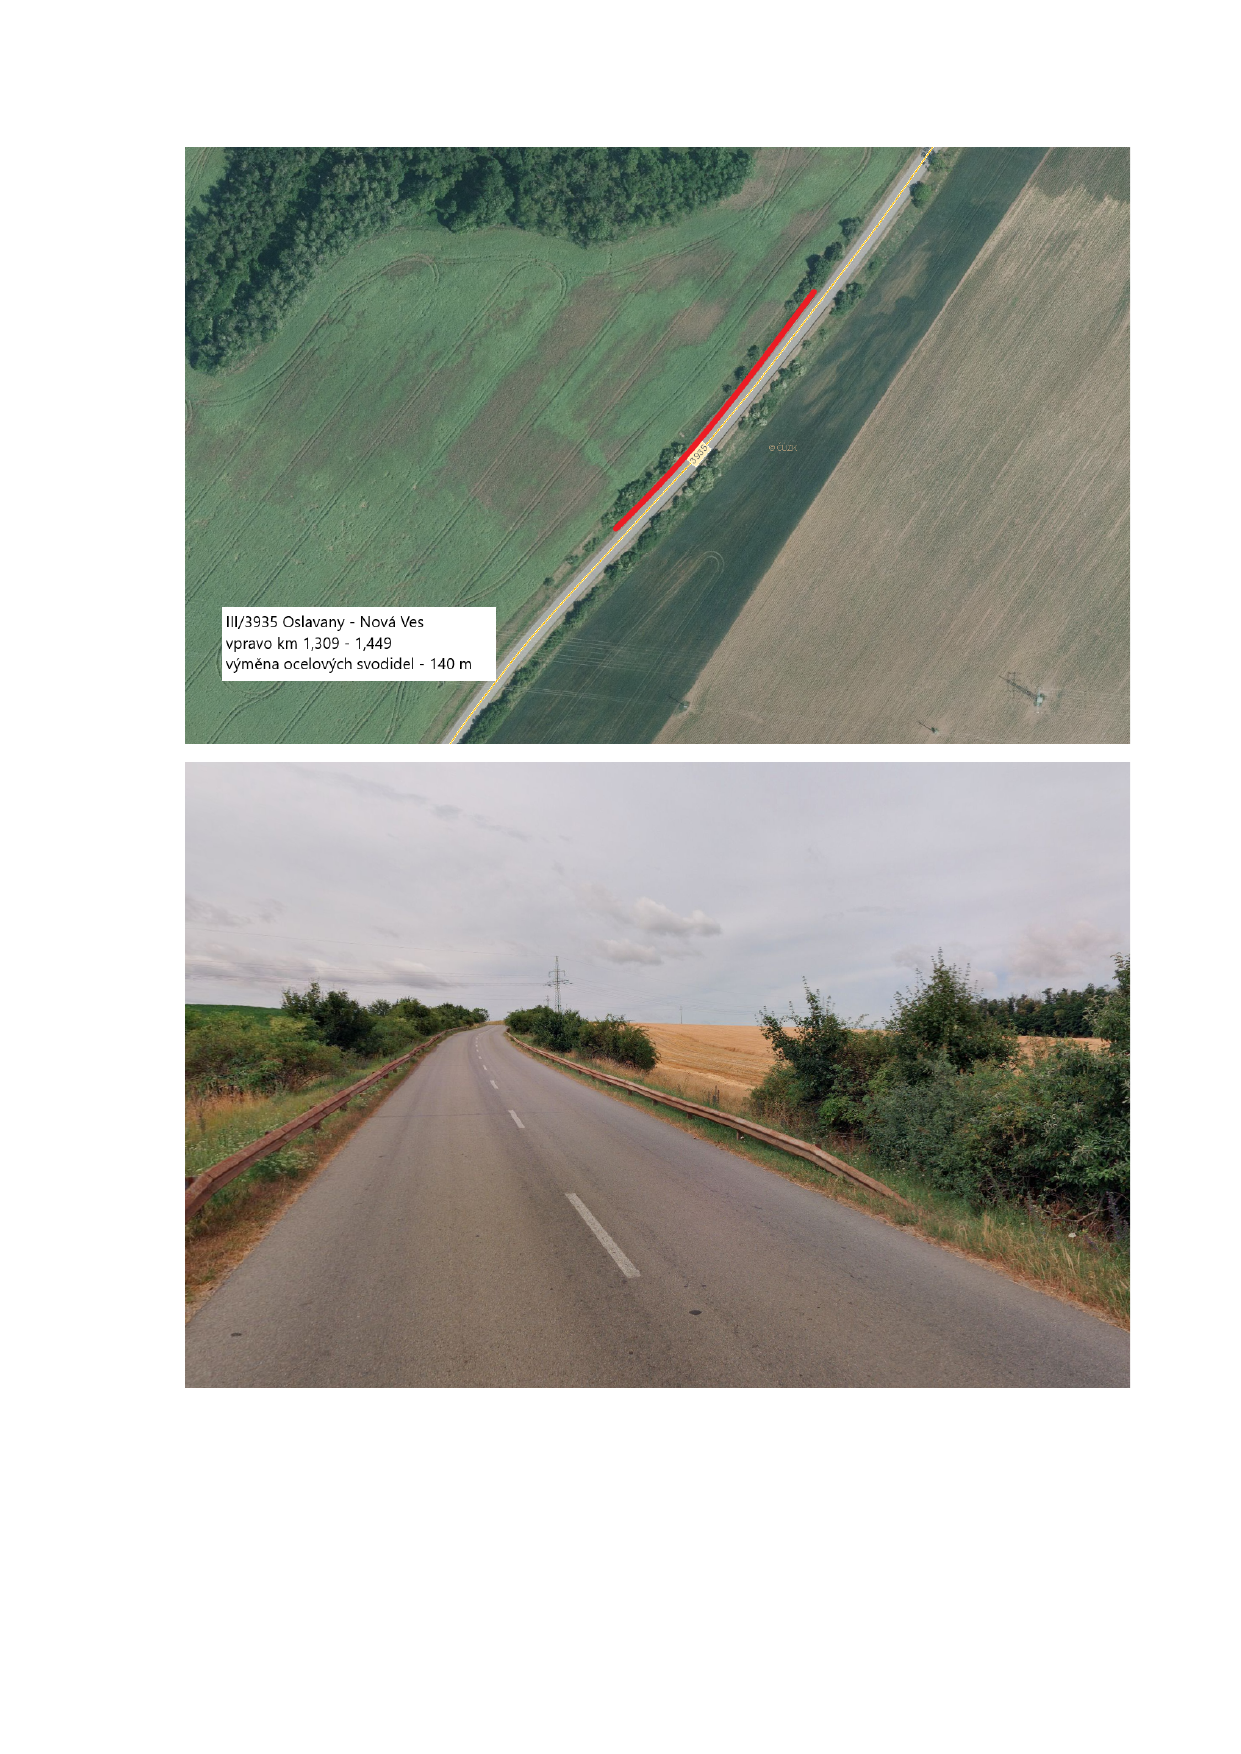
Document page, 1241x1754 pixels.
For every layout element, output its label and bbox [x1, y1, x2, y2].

picture [185, 762, 1130, 1388]
picture [185, 147, 1130, 744]
